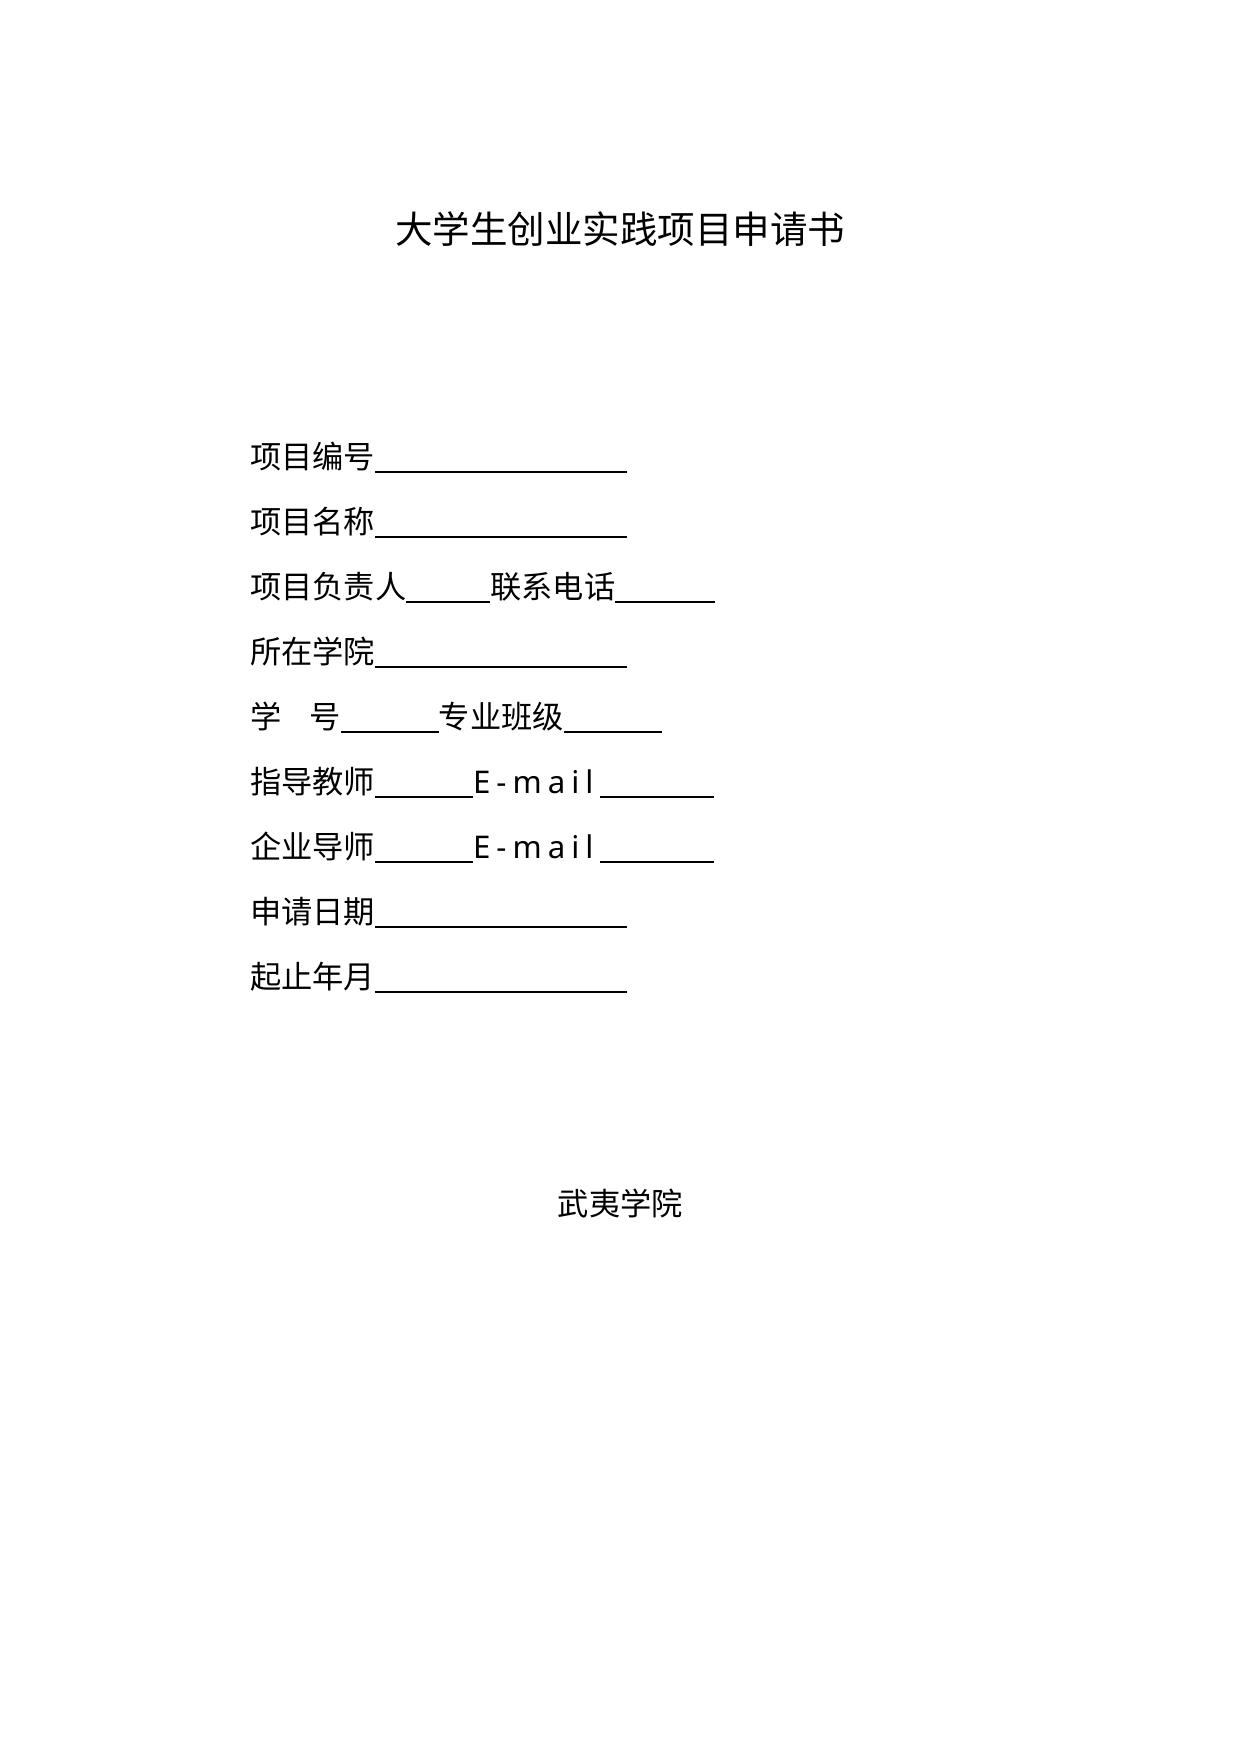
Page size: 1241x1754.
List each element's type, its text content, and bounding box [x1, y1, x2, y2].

text 项目负责人 联系电话 [187, 552, 1053, 617]
text 申请日期 [187, 877, 1053, 942]
text 所在学院 [187, 617, 1053, 682]
text 起止年月 [187, 942, 1053, 1007]
text 企业导师 E-mail [187, 812, 1053, 877]
text 项目名称 [187, 487, 1053, 552]
text 大学生创业实践项目申请书 [187, 194, 1053, 259]
text 指导教师 E-mail [187, 747, 1053, 812]
text 武夷学院 [187, 1169, 1053, 1234]
text 项目编号 [187, 422, 1053, 487]
text 学 号 专业班级 [187, 682, 1053, 747]
